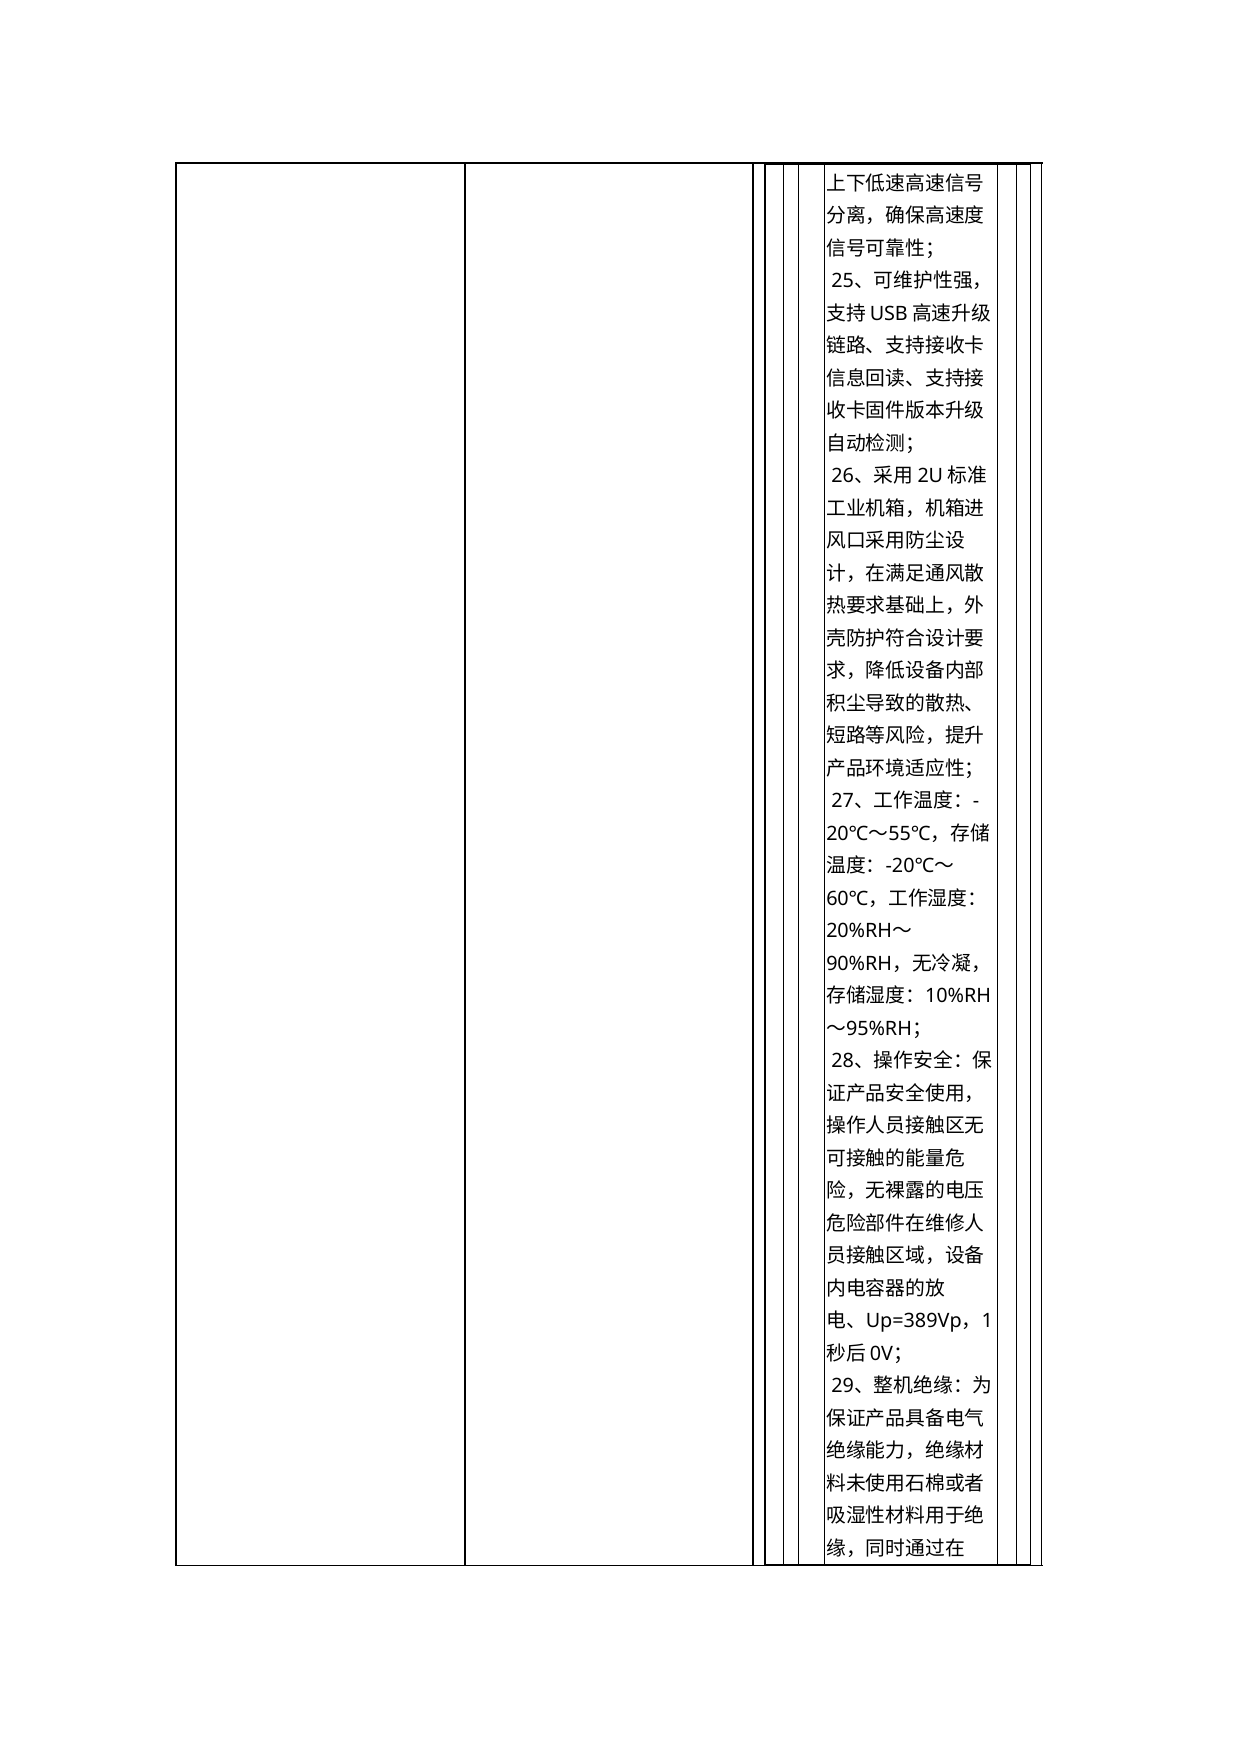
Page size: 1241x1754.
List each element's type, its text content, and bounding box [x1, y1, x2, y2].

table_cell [998, 165, 1016, 1564]
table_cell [784, 165, 798, 1564]
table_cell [754, 164, 764, 1565]
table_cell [825, 165, 997, 1564]
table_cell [799, 165, 824, 1564]
table_cell 1 [177, 164, 464, 1565]
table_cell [1017, 165, 1030, 1564]
table_cell [466, 164, 752, 1565]
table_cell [766, 165, 783, 1564]
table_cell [1031, 164, 1041, 1565]
